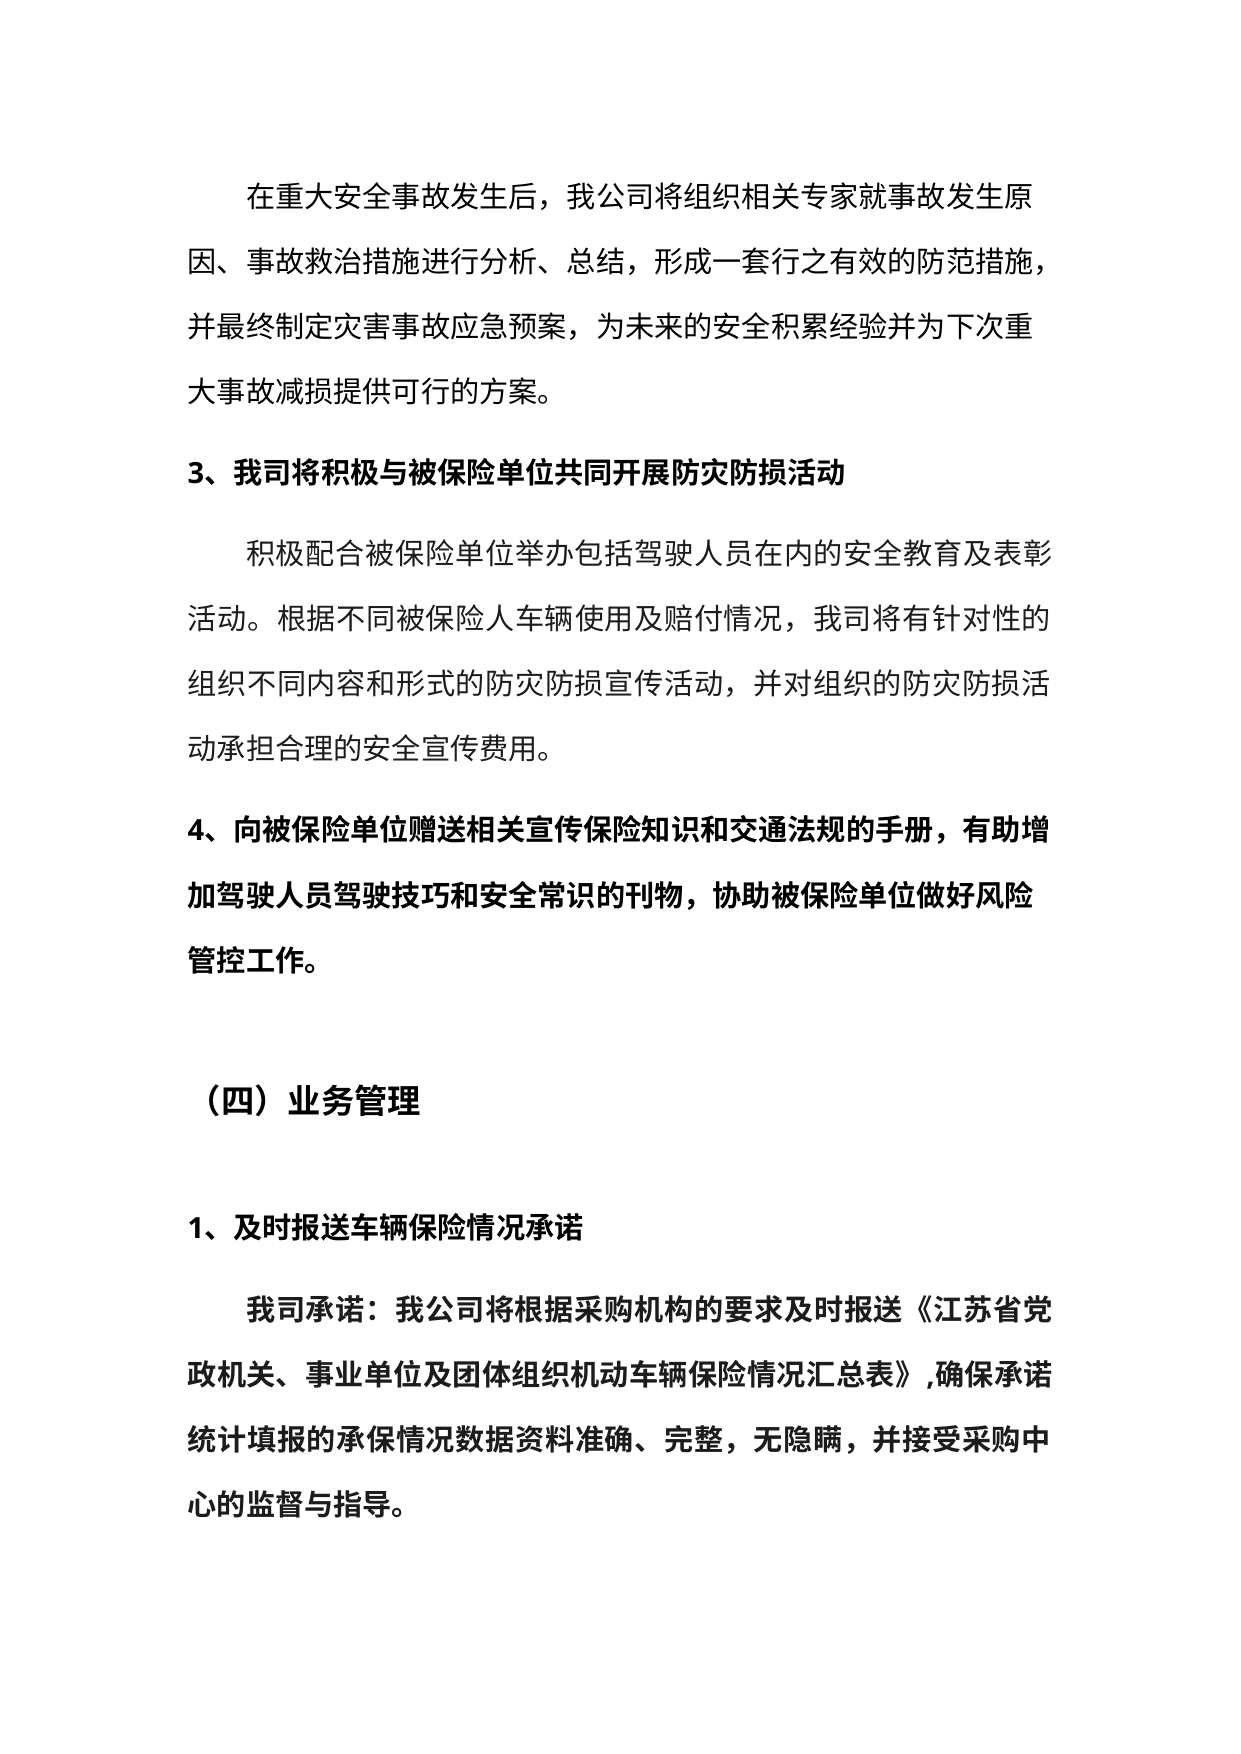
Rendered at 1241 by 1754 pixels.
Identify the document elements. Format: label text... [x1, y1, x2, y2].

list 在重大安全事故发生后，我公司将组织相关专家就事故发生原因、事故救治措施进行分析、总结，形成一套行之有效的防范措施，并最终制定灾害事故应急预案，为未来的安全积累经验并为下次重大事故减损提供可行的方案。 [187, 162, 1053, 422]
subtitle 4、向被保险单位赠送相关宣传保险知识和交通法规的手册，有助增加驾驶人员驾驶技巧和安全常识的刊物，协助被保险单位做好风险管控工作。 [187, 796, 1053, 991]
subtitle 1、及时报送车辆保险情况承诺 [187, 1194, 1053, 1259]
text 我司承诺：我公司将根据采购机构的要求及时报送《江苏省党政机关、事业单位及团体组织机动车辆保险情况汇总表》,确保承诺统计填报的承保情况数据资料准确、完整，无隐瞒，并接受采购中心的监督与指导。 [187, 1275, 1053, 1535]
subtitle （四）业务管理 [187, 1067, 1053, 1132]
subtitle 3、我司将积极与被保险单位共同开展防灾防损活动 [187, 438, 1053, 503]
text 积极配合被保险单位举办包括驾驶人员在内的安全教育及表彰活动。根据不同被保险人车辆使用及赔付情况，我司将有针对性的组织不同内容和形式的防灾防损宣传活动，并对组织的防灾防损活动承担合理的安全宣传费用。 [187, 519, 1053, 779]
